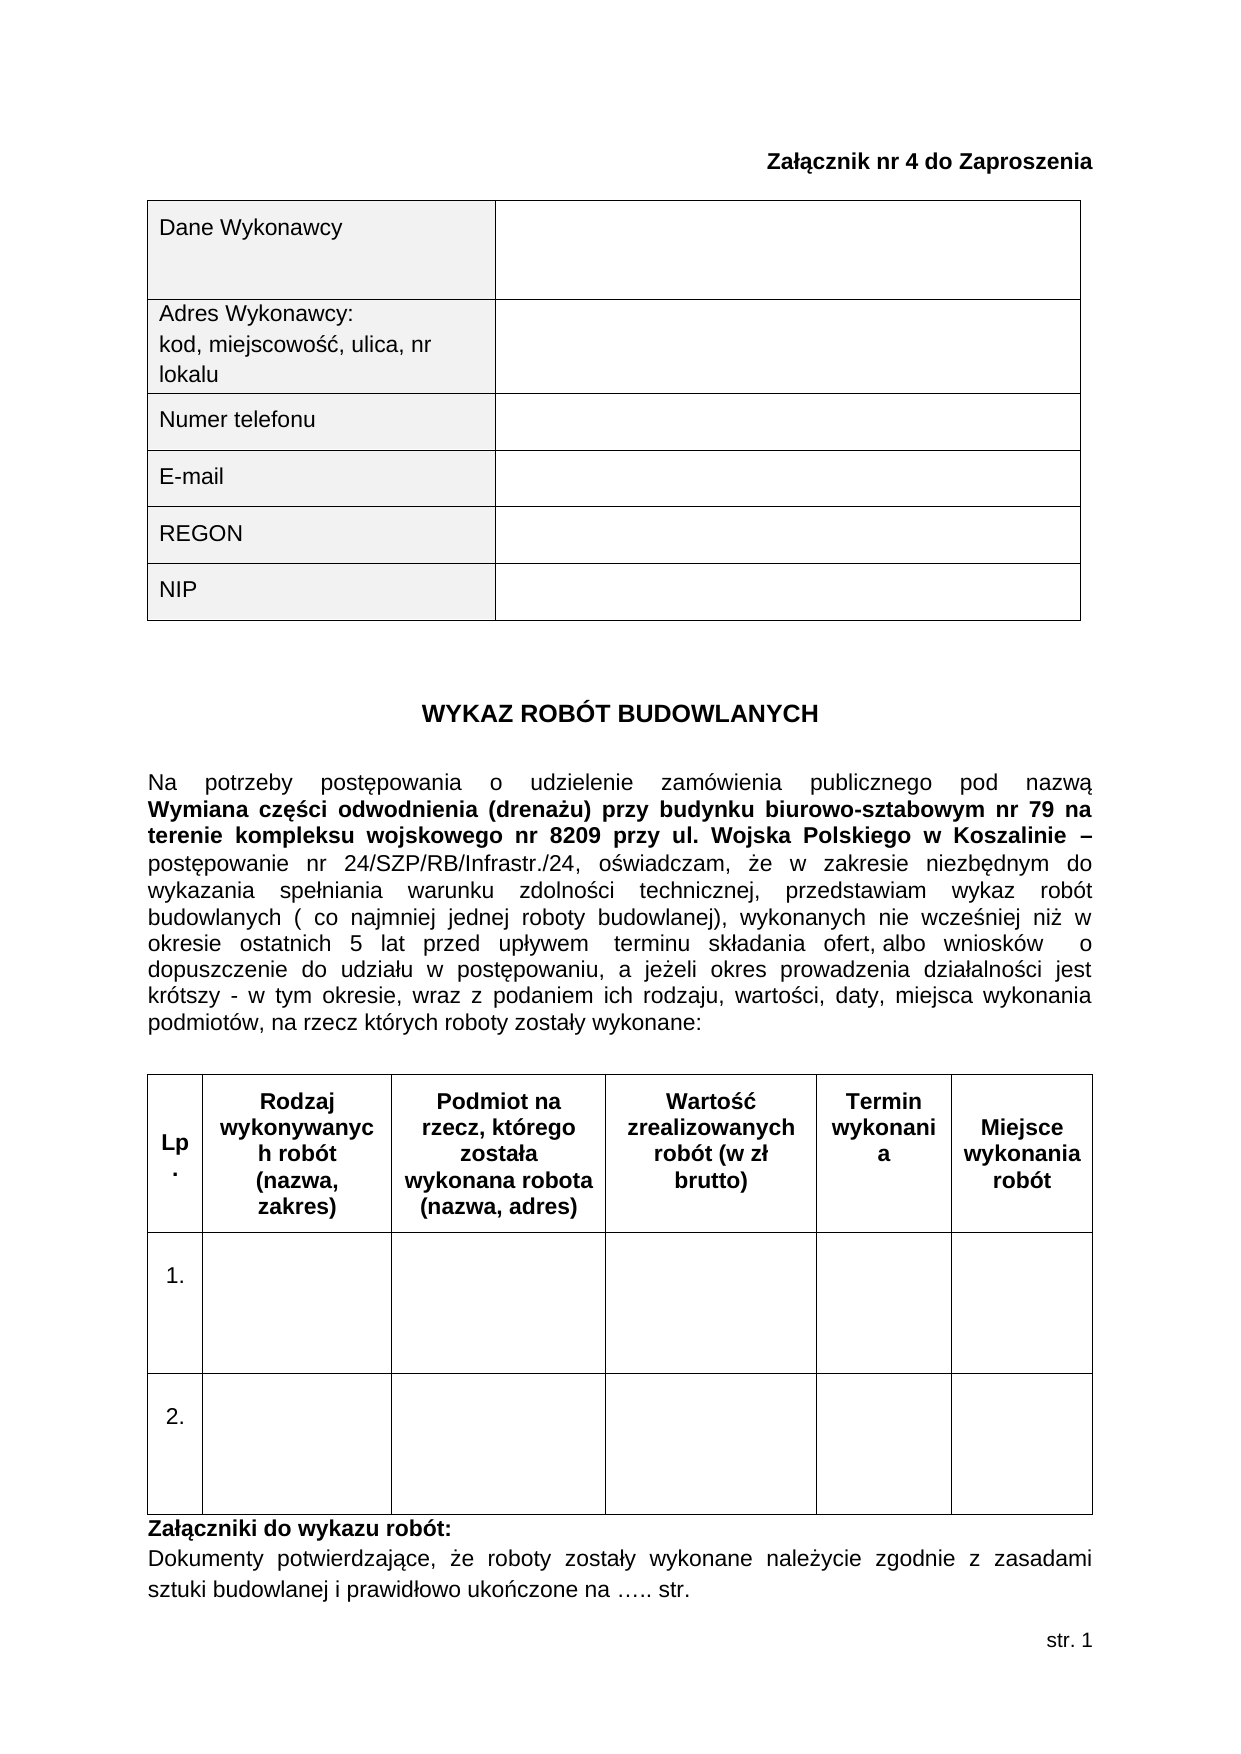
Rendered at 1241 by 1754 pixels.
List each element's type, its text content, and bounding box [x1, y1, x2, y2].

table_cell [817, 1374, 951, 1514]
table_header Wartość zrealizowanych robót (w zł brutto) [606, 1075, 816, 1232]
table_cell [496, 507, 1080, 563]
subtitle WYKAZ ROBÓT BUDOWLANYCH [148, 699, 1093, 728]
text Załącznik nr 4 do Zaproszenia [148, 148, 1093, 174]
table_cell [606, 1233, 816, 1373]
table_cell NIP [148, 564, 495, 619]
table_header Miejsce wykonania robót [952, 1075, 1092, 1232]
text Na potrzeby postępowania o udzielenie zamówienia publicznego pod nazwą Wymiana części odwodnienia (drenażu) przy budynku biurowo-sztabowym nr 79 na terenie kompleksu wojskowego nr 8209 przy ul. Wojska Polskiego w Koszalinie – postępowanie nr 24/SZP/RB/Infrastr./24, oświadczam, że w zakresie niezbędnym do wykazania spełniania warunku zdolności technicznej, przedstawiam wykaz robót budowlanych ( co najmniej jednej roboty budowlanej), wykonanych nie wcześniej niż w okresie ostatnich 5 lat przed upływem terminu składania ofert, albo wniosków o dopuszczenie do udziału w postępowaniu, a jeżeli okres prowadzenia działalności jest krótszy - w tym okresie, wraz z podaniem ich rodzaju, wartości, daty, miejsca wykonania podmiotów, na rzecz których roboty zostały wykonane: [148, 769, 1093, 1035]
table_cell [952, 1233, 1092, 1373]
text Dokumenty potwierdzające, że roboty zostały wykonane należycie zgodnie z zasadami sztuki budowlanej i prawidłowo ukończone na ….. str. [148, 1545, 1093, 1602]
table_cell [817, 1233, 951, 1373]
table_cell [606, 1374, 816, 1514]
table_cell [952, 1374, 1092, 1514]
table_cell [392, 1233, 605, 1373]
table_cell [203, 1374, 391, 1514]
table_cell [496, 564, 1080, 619]
table_cell [392, 1374, 605, 1514]
table_cell Numer telefonu [148, 394, 495, 449]
table_header Dane Wykonawcy [148, 201, 495, 299]
table_cell Adres Wykonawcy: kod, miejscowość, ulica, nr lokalu [148, 300, 495, 393]
table_header Podmiot na rzecz, którego została wykonana robota (nazwa, adres) [392, 1075, 605, 1232]
table_cell [496, 451, 1080, 506]
table_cell E-mail [148, 451, 495, 506]
table_header Rodzaj wykonywanych robót (nazwa, zakres) [203, 1075, 391, 1232]
table_cell 2. [148, 1374, 202, 1514]
table_cell [496, 394, 1080, 449]
table_cell REGON [148, 507, 495, 563]
table_header Lp. [148, 1075, 202, 1232]
table_header [496, 201, 1080, 299]
table_cell [496, 300, 1080, 393]
table_header Termin wykonania [817, 1075, 951, 1232]
text Załączniki do wykazu robót: [148, 1515, 1093, 1542]
table_cell 1. [148, 1233, 202, 1373]
table_cell [203, 1233, 391, 1373]
